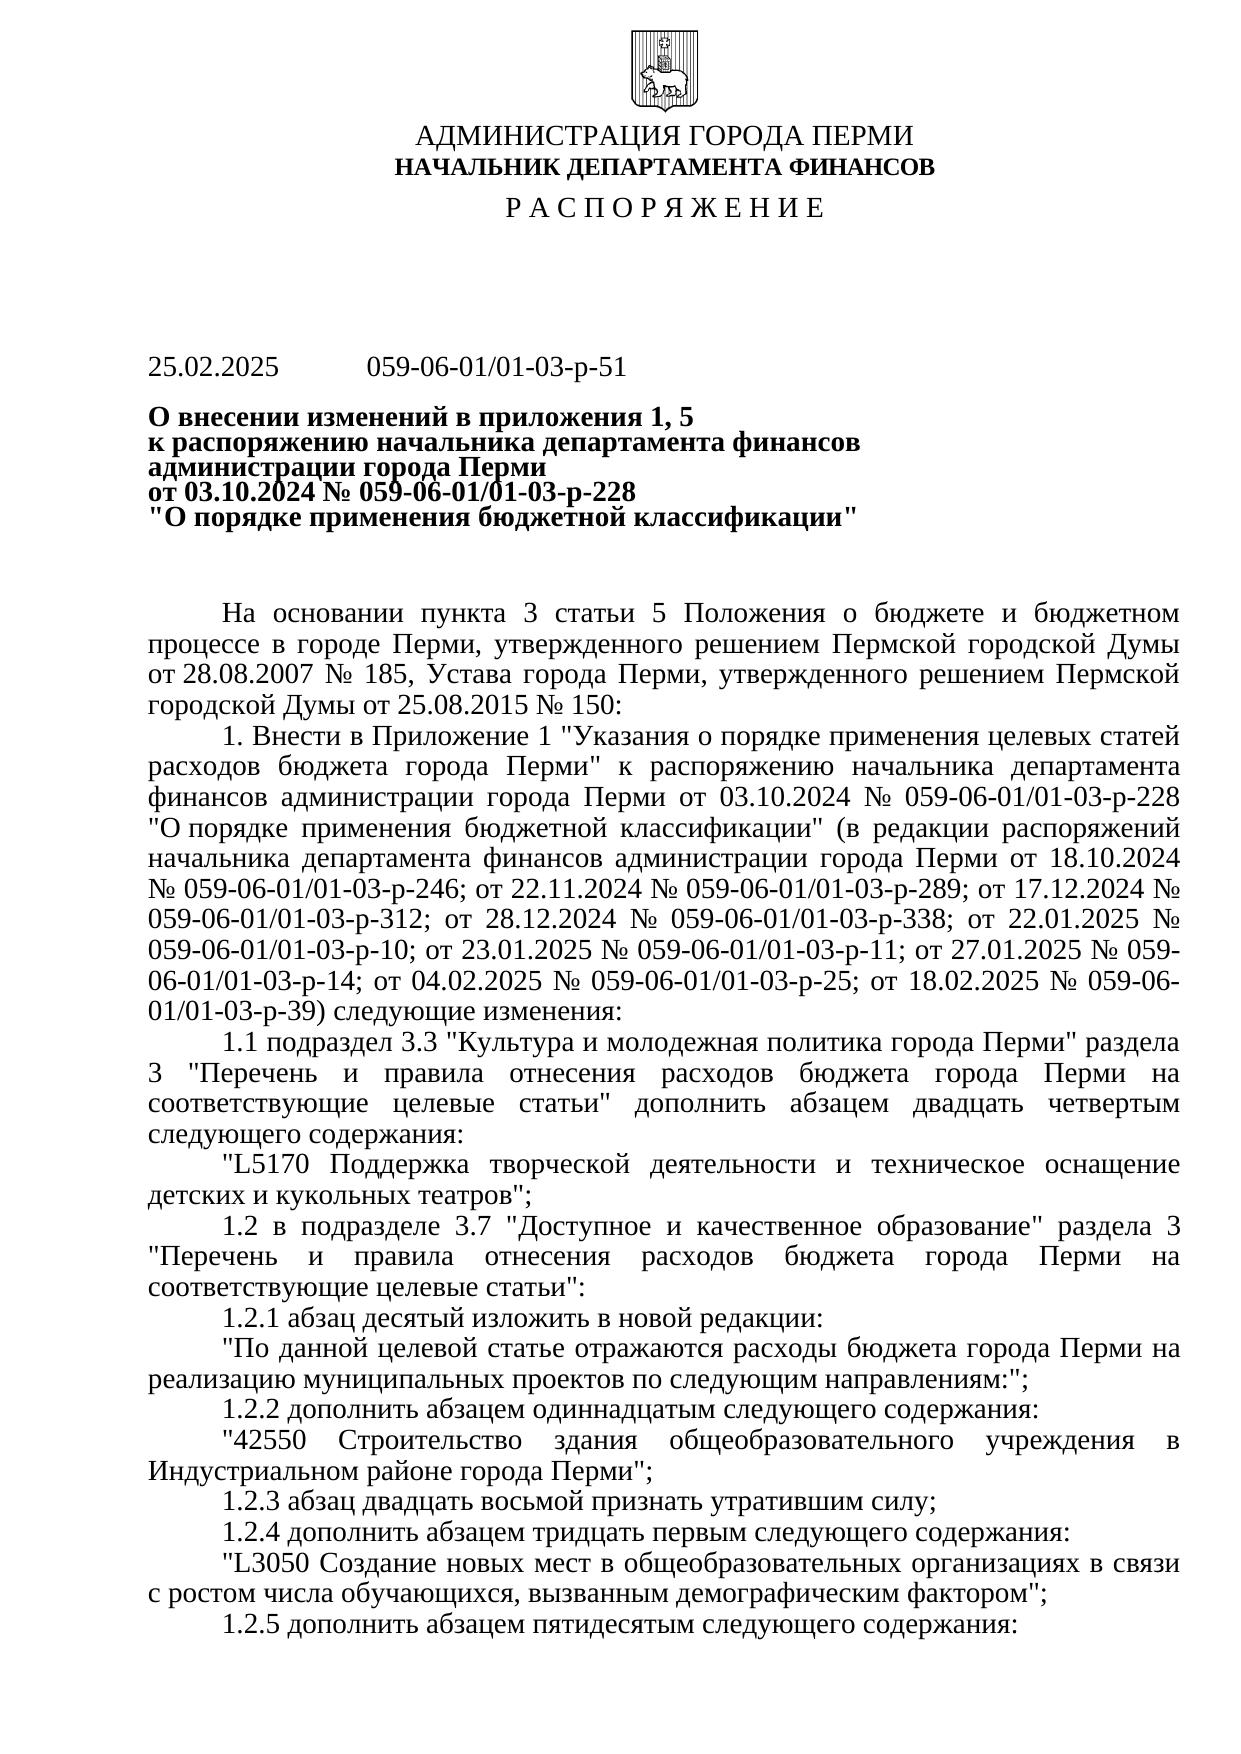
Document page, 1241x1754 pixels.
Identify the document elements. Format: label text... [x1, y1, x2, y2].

text 25.02.2025 059-06-01/01-03-р-51 [148, 356, 1181, 381]
text 1. Внести в Приложение 1 "Указания о порядке применения целевых статей расходов бюджета города Перми" к распоряжению начальника департамента финансов администрации города Перми от 03.10.2024 № 059-06-01/01-03-р-228 "О порядке применения бюджетной классификации" (в редакции распоряжений начальника департамента финансов администрации города Перми от 18.10.2024 № 059-06-01/01-03-р-246; от 22.11.2024 № 059-06-01/01-03-р-289; от 17.12.2024 № 059-06-01/01-03-р-312; от 28.12.2024 № 059-06-01/01-03-р-338; от 22.01.2025 № 059-06-01/01-03-р-10; от 23.01.2025 № 059-06-01/01-03-р-11; от 27.01.2025 № 059-06-01/01-03-р-14; от 04.02.2025 № 059-06-01/01-03-р-25; от 18.02.2025 № 059-06-01/01-03-р-39) следующие изменения: [148, 721, 1181, 1027]
text 1.2.1 абзац десятый изложить в новой редакции: [148, 1303, 1181, 1333]
text "L3050 Создание новых мест в общеобразовательных организациях в связи с ростом числа обучающихся, вызванным демографическим фактором"; [148, 1548, 1181, 1609]
text "О порядке применения бюджетной классификации" [148, 506, 731, 531]
text к распоряжению начальника департамента финансов [148, 431, 740, 456]
text от 03.10.2024 № 059-06-01/01-03-р-228 [148, 481, 1181, 506]
text 1.2.5 дополнить абзацем пятидесятым следующего содержания: [148, 1609, 1181, 1639]
text На основании пункта 3 статьи 5 Положения о бюджете и бюджетном процессе в городе Перми, утвержденного решением Пермской городской Думы от 28.08.2007 № 185, Устава города Перми, утвержденного решением Пермской городской Думы от 25.08.2015 № 150: [148, 598, 1181, 721]
text 1.1 подраздел 3.3 "Культура и молодежная политика города Перми" раздела 3 "Перечень и правила отнесения расходов бюджета города Перми на соответствующие целевые статьи" дополнить абзацем двадцать четвертым следующего содержания: [148, 1027, 1181, 1149]
text "L5170 Поддержка творческой деятельности и техническое оснащение детских и кукольных театров"; [148, 1149, 1181, 1211]
text "42550 Строительство здания общеобразовательного учреждения в Индустриальном районе города Перми"; [148, 1425, 1181, 1486]
text О внесении изменений в приложения 1, 5 [148, 406, 1181, 431]
text "По данной целевой статье отражаются расходы бюджета города Перми на реализацию муниципальных проектов по следующим направлениям:"; [148, 1333, 1181, 1394]
text администрации города Перми [148, 456, 1181, 481]
text "О порядке применения бюджетной классификации" [735, 506, 1181, 531]
text 1.2.4 дополнить абзацем тридцать первым следующего содержания: [148, 1517, 1181, 1548]
text к распоряжению начальника департамента финансов [744, 431, 1181, 456]
text 1.2 в подразделе 3.7 "Доступное и качественное образование" раздела 3 "Перечень и правила отнесения расходов бюджета города Перми на соответствующие целевые статьи": [148, 1211, 1181, 1303]
text 1.2.3 абзац двадцать восьмой признать утратившим силу; [148, 1486, 1181, 1517]
text 1.2.2 дополнить абзацем одиннадцатым следующего содержания: [148, 1394, 1181, 1425]
